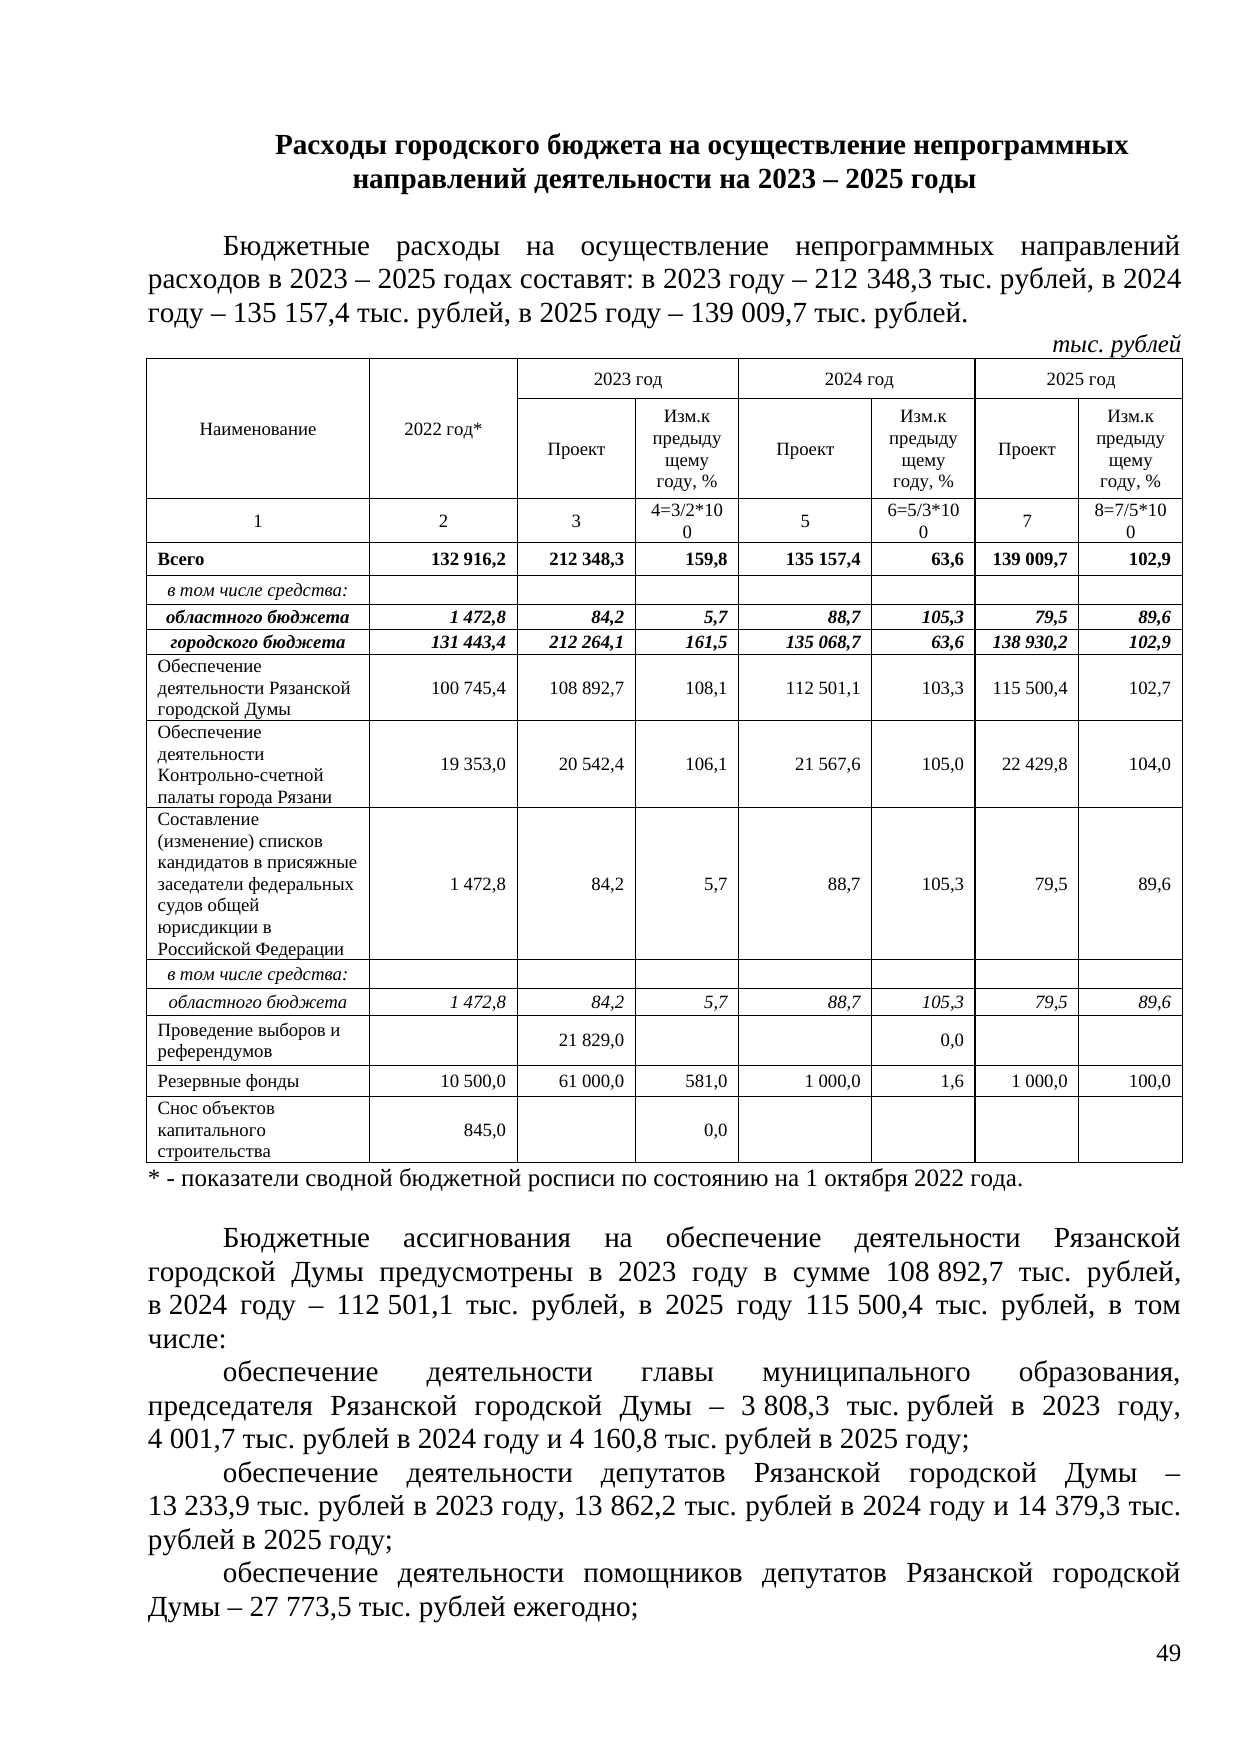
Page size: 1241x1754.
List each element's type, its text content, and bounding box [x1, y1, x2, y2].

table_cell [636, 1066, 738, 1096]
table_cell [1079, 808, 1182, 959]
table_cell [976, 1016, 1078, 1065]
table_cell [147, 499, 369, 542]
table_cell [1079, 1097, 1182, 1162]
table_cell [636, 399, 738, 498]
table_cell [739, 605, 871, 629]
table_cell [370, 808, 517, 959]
text Бюджетные расходы на осуществление непрограммных направлений расходов в 2023 – 2025 годах составят: в 2023 году – 212 348,3 тыс. рублей, в 2024 году – 135 157,4 тыс. рублей, в 2025 году – 139 009,7 тыс. рублей. [148, 228, 1181, 329]
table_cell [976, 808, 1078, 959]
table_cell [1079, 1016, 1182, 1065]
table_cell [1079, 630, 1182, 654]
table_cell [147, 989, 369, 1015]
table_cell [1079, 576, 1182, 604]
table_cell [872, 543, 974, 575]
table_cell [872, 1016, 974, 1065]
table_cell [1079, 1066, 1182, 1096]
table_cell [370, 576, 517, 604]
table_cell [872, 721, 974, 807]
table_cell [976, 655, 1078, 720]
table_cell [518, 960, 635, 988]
text обеспечение деятельности депутатов Рязанской городской Думы – 13 233,9 тыс. рублей в 2023 году, 13 862,2 тыс. рублей в 2024 году и 14 379,3 тыс. рублей в 2025 году; [148, 1455, 1181, 1556]
text Расходы городского бюджета на осуществление непрограммных направлений деятельности на 2023 – 2025 годы [148, 127, 1181, 194]
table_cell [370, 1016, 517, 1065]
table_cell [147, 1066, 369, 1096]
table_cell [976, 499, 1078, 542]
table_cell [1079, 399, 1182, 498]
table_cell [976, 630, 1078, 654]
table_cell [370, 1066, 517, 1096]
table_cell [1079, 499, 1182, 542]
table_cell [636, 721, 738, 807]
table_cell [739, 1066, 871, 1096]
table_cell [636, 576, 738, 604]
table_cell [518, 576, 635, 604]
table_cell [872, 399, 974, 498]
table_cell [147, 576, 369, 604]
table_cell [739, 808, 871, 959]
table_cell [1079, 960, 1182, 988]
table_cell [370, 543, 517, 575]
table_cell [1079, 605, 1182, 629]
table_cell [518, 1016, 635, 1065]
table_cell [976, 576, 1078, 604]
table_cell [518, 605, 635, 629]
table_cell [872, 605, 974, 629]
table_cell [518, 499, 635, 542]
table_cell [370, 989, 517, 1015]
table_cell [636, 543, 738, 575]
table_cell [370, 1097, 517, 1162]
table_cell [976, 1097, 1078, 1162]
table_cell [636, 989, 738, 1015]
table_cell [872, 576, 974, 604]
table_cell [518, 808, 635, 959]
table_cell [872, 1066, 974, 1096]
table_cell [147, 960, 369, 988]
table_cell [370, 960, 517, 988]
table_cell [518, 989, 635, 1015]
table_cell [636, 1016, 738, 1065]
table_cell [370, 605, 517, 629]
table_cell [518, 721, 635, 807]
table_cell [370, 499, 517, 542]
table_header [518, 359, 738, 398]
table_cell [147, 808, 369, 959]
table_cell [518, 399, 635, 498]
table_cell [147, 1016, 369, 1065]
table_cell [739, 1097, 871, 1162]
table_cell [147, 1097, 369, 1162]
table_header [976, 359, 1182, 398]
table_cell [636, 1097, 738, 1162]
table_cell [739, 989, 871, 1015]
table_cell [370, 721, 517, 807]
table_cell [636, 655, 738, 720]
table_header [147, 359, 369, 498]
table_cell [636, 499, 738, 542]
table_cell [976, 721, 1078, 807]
text обеспечение деятельности помощников депутатов Рязанской городской Думы – 27 773,5 тыс. рублей ежегодно; [148, 1556, 1181, 1623]
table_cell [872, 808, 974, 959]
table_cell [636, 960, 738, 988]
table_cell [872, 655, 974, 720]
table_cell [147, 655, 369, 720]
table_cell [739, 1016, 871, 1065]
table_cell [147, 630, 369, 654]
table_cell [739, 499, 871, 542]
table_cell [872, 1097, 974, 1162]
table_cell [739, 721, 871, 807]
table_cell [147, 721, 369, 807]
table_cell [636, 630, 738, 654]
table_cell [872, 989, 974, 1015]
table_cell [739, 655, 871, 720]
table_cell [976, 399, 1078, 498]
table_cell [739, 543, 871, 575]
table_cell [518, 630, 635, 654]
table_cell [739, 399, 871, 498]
text обеспечение деятельности главы муниципального образования, председателя Рязанской городской Думы – 3 808,3 тыс. рублей в 2023 году, 4 001,7 тыс. рублей в 2024 году и 4 160,8 тыс. рублей в 2025 году; [148, 1354, 1181, 1455]
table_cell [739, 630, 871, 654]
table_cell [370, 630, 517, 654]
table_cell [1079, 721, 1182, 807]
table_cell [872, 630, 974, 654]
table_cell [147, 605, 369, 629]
text * - показатели сводной бюджетной росписи по состоянию на 1 октября 2022 года. [148, 1163, 1181, 1191]
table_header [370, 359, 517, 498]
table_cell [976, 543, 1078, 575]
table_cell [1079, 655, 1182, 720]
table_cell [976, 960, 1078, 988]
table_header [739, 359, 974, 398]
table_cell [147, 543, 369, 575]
text тыс. рублей [148, 329, 1181, 357]
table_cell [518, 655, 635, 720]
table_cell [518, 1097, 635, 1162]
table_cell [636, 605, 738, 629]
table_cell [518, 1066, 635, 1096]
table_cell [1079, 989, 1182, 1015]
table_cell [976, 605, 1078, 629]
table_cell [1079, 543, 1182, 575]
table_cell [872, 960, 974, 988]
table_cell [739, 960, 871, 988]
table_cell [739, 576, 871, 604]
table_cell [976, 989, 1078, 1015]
text Бюджетные ассигнования на обеспечение деятельности Рязанской городской Думы предусмотрены в 2023 году в сумме 108 892,7 тыс. рублей, в 2024 году – 112 501,1 тыс. рублей, в 2025 году 115 500,4 тыс. рублей, в том числе: [148, 1220, 1181, 1354]
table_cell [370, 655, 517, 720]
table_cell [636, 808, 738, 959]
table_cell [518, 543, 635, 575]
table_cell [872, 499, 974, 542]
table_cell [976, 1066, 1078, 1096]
